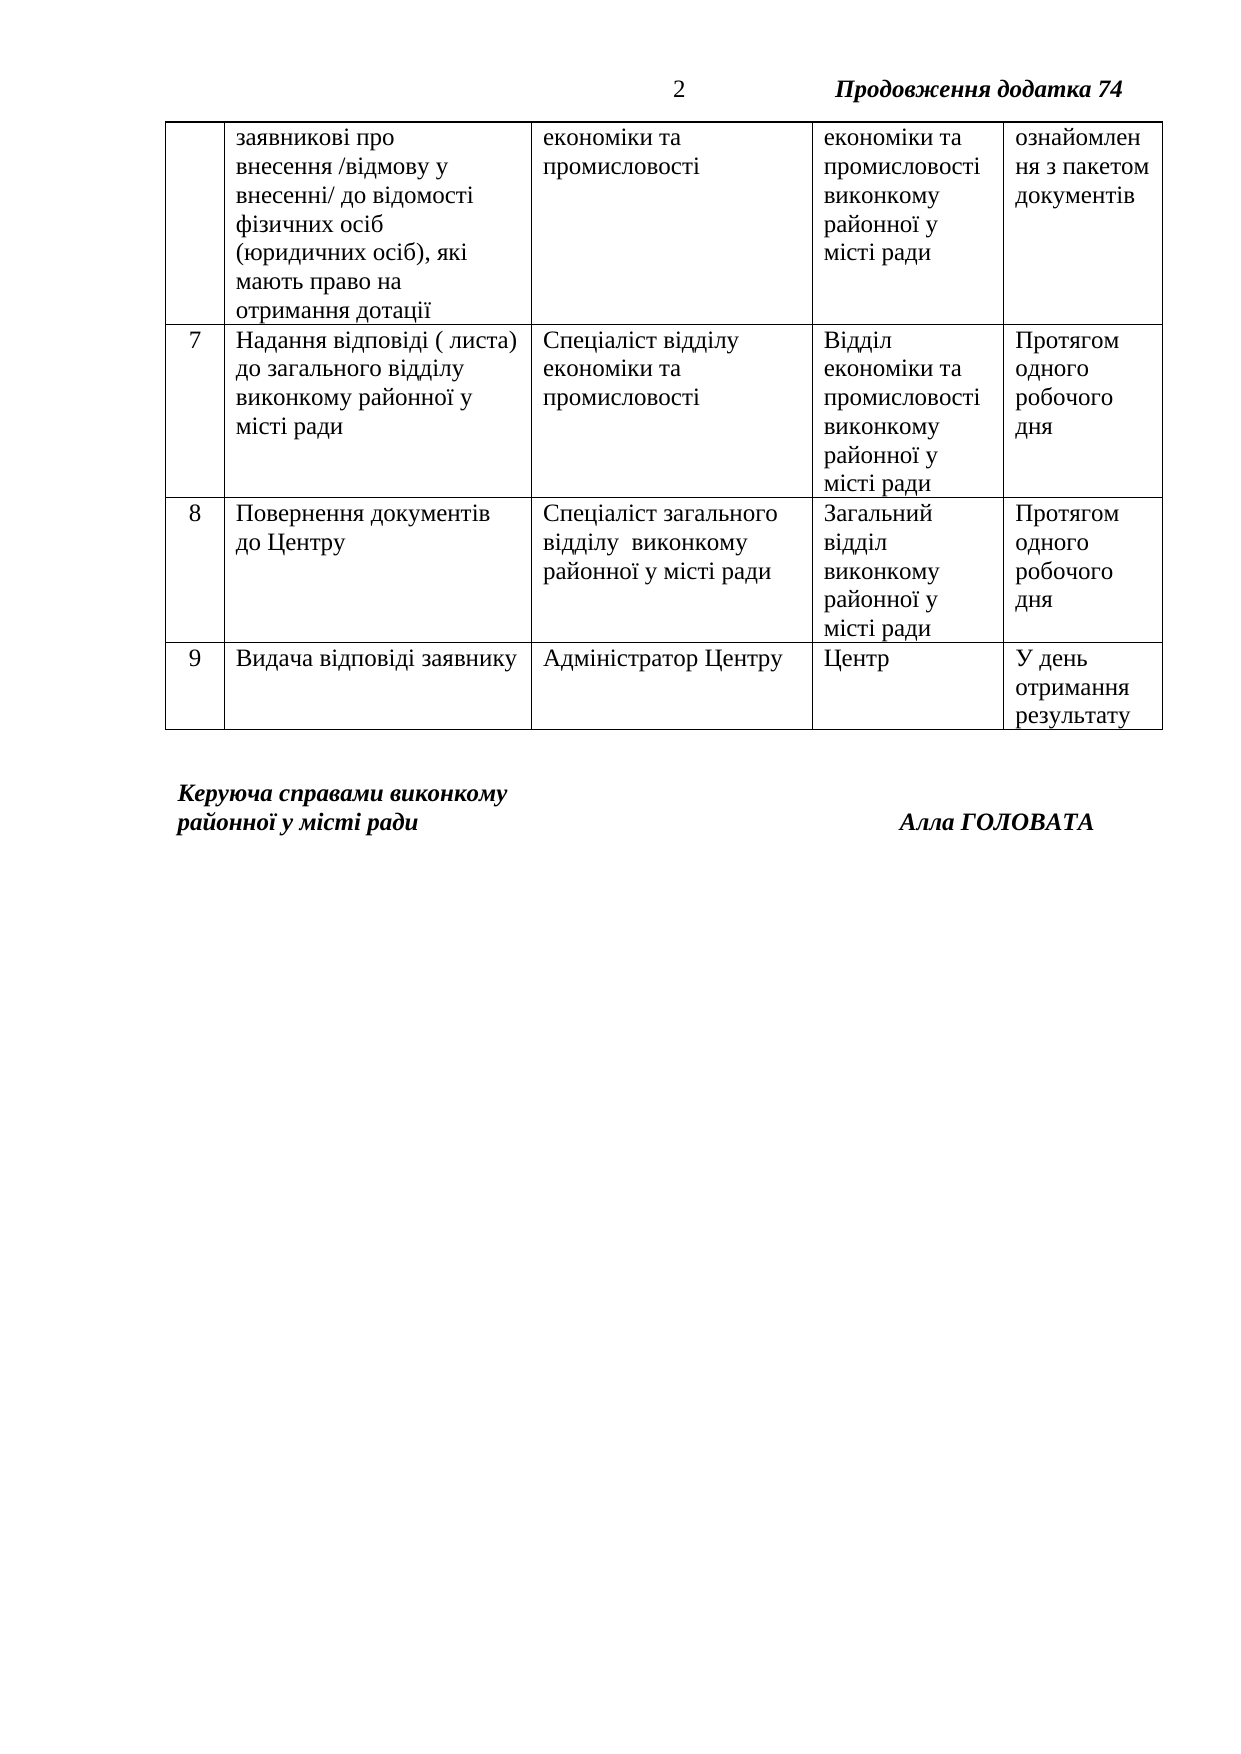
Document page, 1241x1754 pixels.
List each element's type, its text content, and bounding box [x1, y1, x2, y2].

table_cell У день отримання результату [1004, 643, 1162, 729]
table_cell 7 [166, 325, 224, 497]
text Керуюча справами виконкому [177, 778, 1181, 807]
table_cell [532, 123, 812, 324]
table_cell 9 [166, 643, 224, 729]
table_cell 6 [166, 123, 224, 324]
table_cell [1004, 123, 1162, 324]
table_cell Адміністратор Центру [532, 643, 812, 729]
table_cell Спеціаліст загального відділу виконкому районної у місті ради [532, 498, 812, 642]
text районної у місті ради Алла ГОЛОВАТА [177, 807, 1181, 836]
table_cell Протягом одного робочого дня [1004, 325, 1162, 497]
table_cell Повернення документів до Центру [225, 498, 531, 642]
table_cell Надання відповіді ( листа) до загального відділу виконкому районної у місті ради [225, 325, 531, 497]
table_cell Відділ економіки та промисловості виконкому районної у місті ради [813, 325, 1003, 497]
table_cell Загальний відділ виконкому районної у місті ради [813, 498, 1003, 642]
table_cell Видача відповіді заявнику [225, 643, 531, 729]
table_cell Протягом одного робочого дня [1004, 498, 1162, 642]
table_cell 8 [166, 498, 224, 642]
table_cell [813, 123, 1003, 324]
table_cell Центр [813, 643, 1003, 729]
table_cell Спеціаліст відділу економіки та промисловості [532, 325, 812, 497]
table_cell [225, 123, 531, 324]
